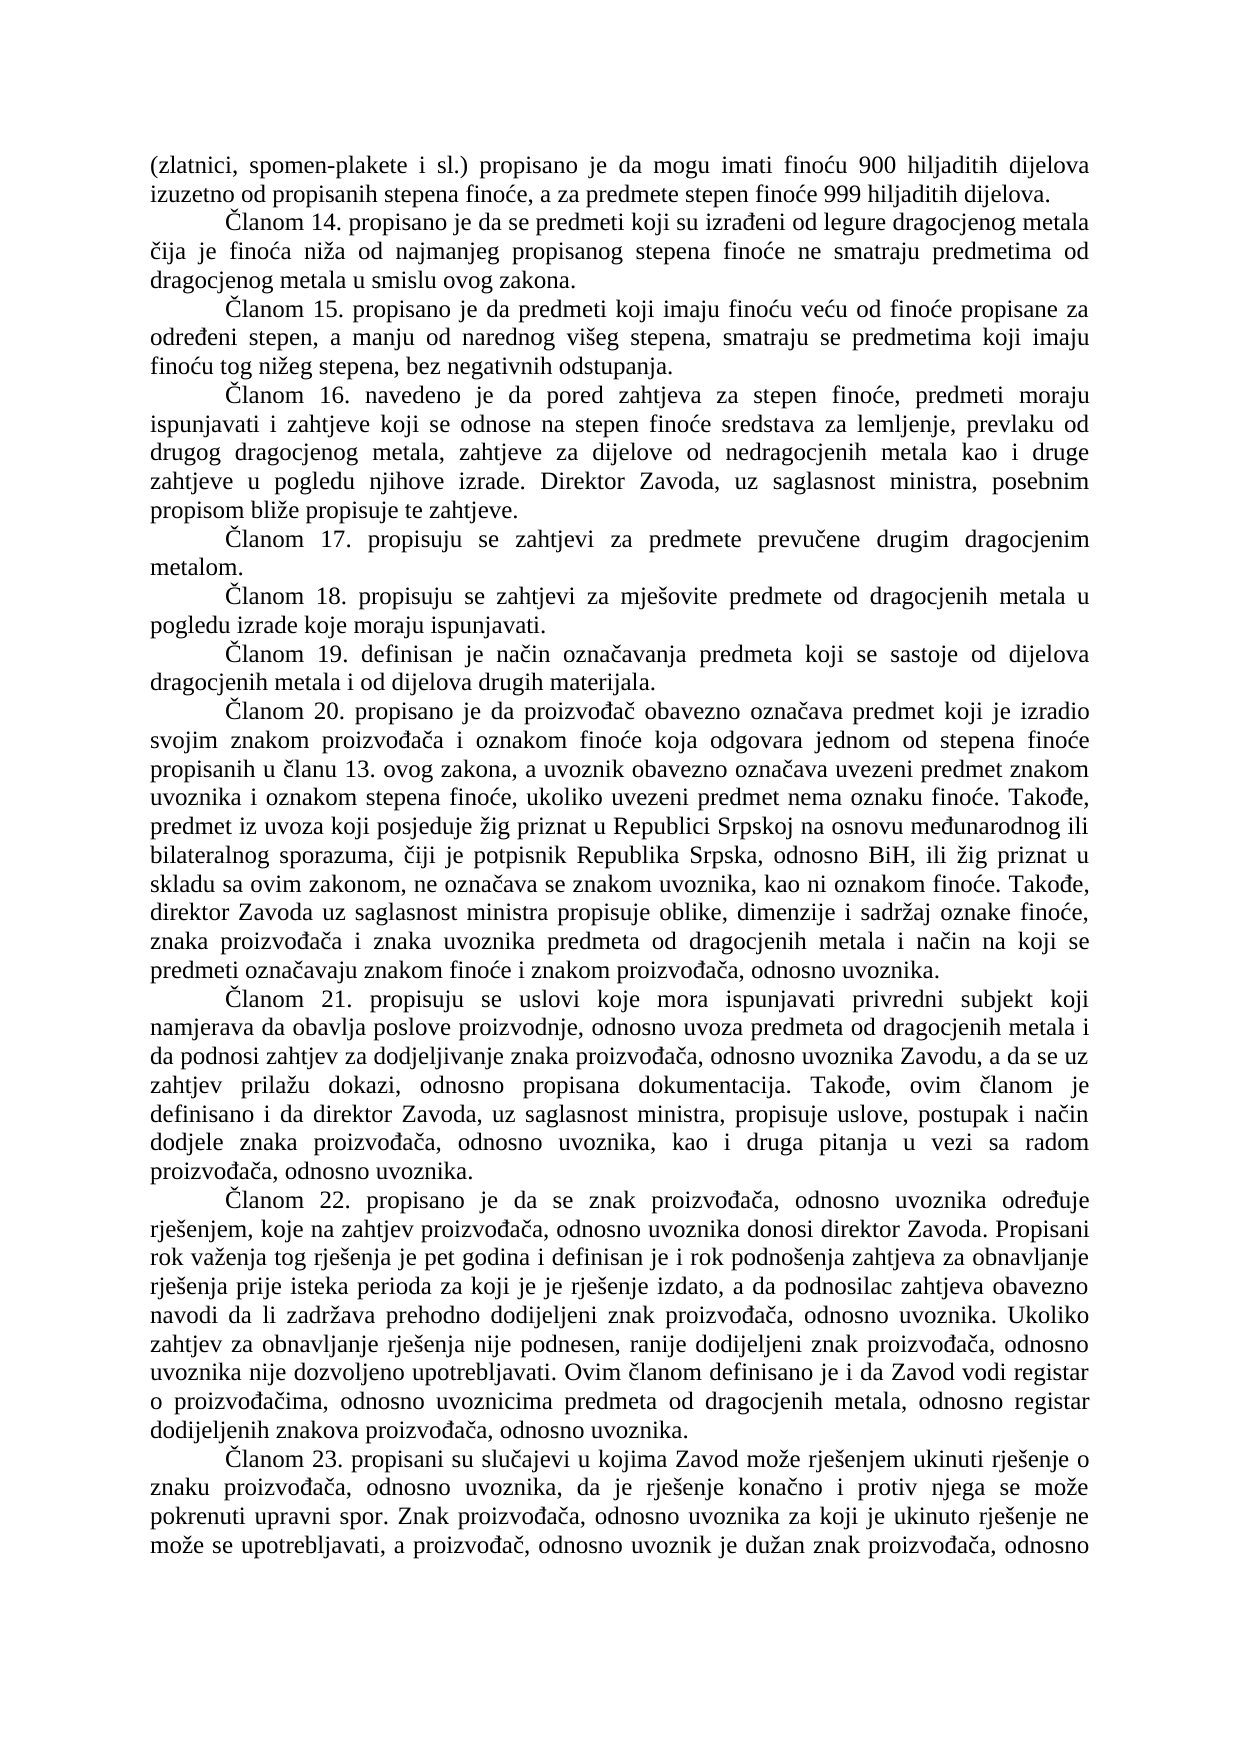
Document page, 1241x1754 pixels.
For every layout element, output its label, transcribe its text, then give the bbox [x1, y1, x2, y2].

text Članom 16. navedeno je da pored zahtjeva za stepen finoće, predmeti moraju ispunjavati i zahtjeve koji se odnose na stepen finoće sredstava za lemljenje, prevlaku od drugog dragocjenog metala, zahtjeve za dijelove od nedragocjenih metala kao i druge zahtjeve u pogledu njihove izrade. Direktor Zavoda, uz saglasnost ministra, posebnim propisom bliže propisuje te zahtjeve. [150, 380, 1090, 524]
text Članom 22. propisano je da se znak proizvođača, odnosno uvoznika određuje rješenjem, koje na zahtjev proizvođača, odnosno uvoznika donosi direktor Zavoda. Propisani rok važenja tog rješenja je pet godina i definisan je i rok podnošenja zahtjeva za obnavljanje rješenja prije isteka perioda za koji je je rješenje izdato, a da podnosilac zahtjeva obavezno navodi da li zadržava prehodno dodijeljeni znak proizvođača, odnosno uvoznika. Ukoliko zahtjev za obnavljanje rješenja nije podnesen, ranije dodijeljeni znak proizvođača, odnosno uvoznika nije dozvoljeno upotrebljavati. Ovim članom definisano je i da Zavod vodi registar o proizvođačima, odnosno uvoznicima predmeta od dragocjenih metala, odnosno registar dodijeljenih znakova proizvođača, odnosno uvoznika. [150, 1185, 1090, 1444]
text Članom 15. propisano je da predmeti koji imaju finoću veću od finoće propisane za određeni stepen, a manju od narednog višeg stepena, smatraju se predmetima koji imaju finoću tog nižeg stepena, bez negativnih odstupanja. [150, 294, 1090, 380]
text Članom 18. propisuju se zahtjevi za mješovite predmete od dragocjenih metala u pogledu izrade koje moraju ispunjavati. [150, 581, 1090, 639]
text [150, 150, 1090, 207]
text Članom 14. propisano je da se predmeti koji su izrađeni od legure dragocjenog metala čija je finoća niža od najmanjeg propisanog stepena finoće ne smatraju predmetima od dragocjenog metala u smislu ovog zakona. [150, 207, 1090, 294]
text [150, 1444, 1090, 1559]
text Članom 21. propisuju se uslovi koje mora ispunjavati privredni subjekt koji namjerava da obavlja poslove proizvodnje, odnosno uvoza predmeta od dragocjenih metala i da podnosi zahtjev za dodjeljivanje znaka proizvođača, odnosno uvoznika Zavodu, a da se uz zahtjev prilažu dokazi, odnosno propisana dokumentacija. Takođe, ovim članom je definisano i da direktor Zavoda, uz saglasnost ministra, propisuje uslove, postupak i način dodjele znaka proizvođača, odnosno uvoznika, kao i druga pitanja u vezi sa radom proizvođača, odnosno uvoznika. [150, 984, 1090, 1185]
text Članom 20. propisano je da proizvođač obavezno označava predmet koji je izradio svojim znakom proizvođača i oznakom finoće koja odgovara jednom od stepena finoće propisanih u članu 13. ovog zakona, a uvoznik obavezno označava uvezeni predmet znakom uvoznika i oznakom stepena finoće, ukoliko uvezeni predmet nema oznaku finoće. Takođe, predmet iz uvoza koji posjeduje žig priznat u Republici Srpskoj na osnovu međunarodnog ili bilateralnog sporazuma, čiji je potpisnik Republika Srpska, odnosno BiH, ili žig priznat u skladu sa ovim zakonom, ne označava se znakom uvoznika, kao ni oznakom finoće. Takođe, direktor Zavoda uz saglasnost ministra propisuje oblike, dimenzije i sadržaj oznake finoće, znaka proizvođača i znaka uvoznika predmeta od dragocjenih metala i način na koji se predmeti označavaju znakom finoće i znakom proizvođača, odnosno uvoznika. [150, 696, 1090, 984]
text Članom 19. definisan je način označavanja predmeta koji se sastoje od dijelova dragocjenih metala i od dijelova drugih materijala. [150, 639, 1090, 696]
text Članom 17. propisuju se zahtjevi za predmete prevučene drugim dragocjenim metalom. [150, 524, 1090, 581]
